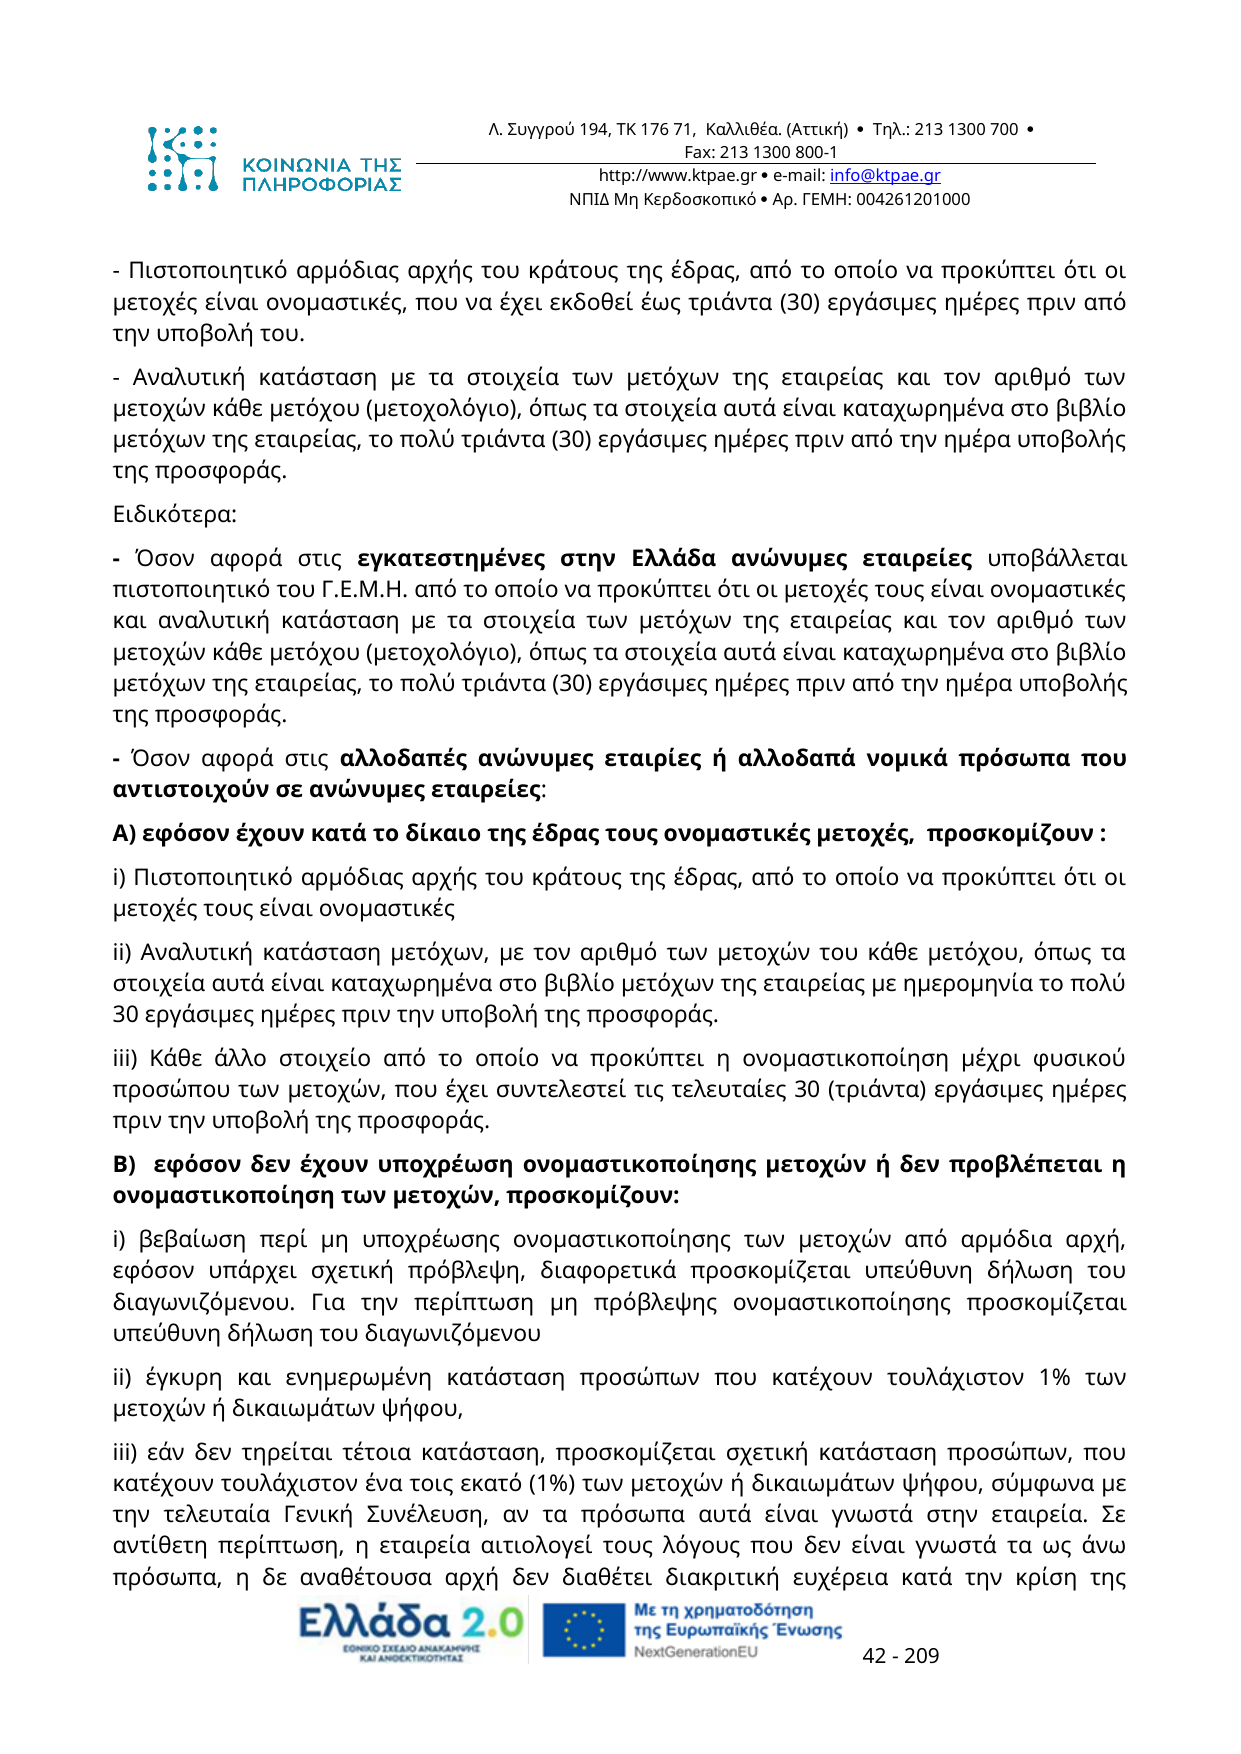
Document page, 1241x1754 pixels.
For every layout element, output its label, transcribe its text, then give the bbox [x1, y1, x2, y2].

text ii) Αναλυτική κατάσταση μετόχων, με τον αριθμό των μετοχών του κάθε μετόχου, όπως τα στοιχεία αυτά είναι καταχωρημένα στο βιβλίο μετόχων της εταιρείας με ημερομηνία το πολύ 30 εργάσιμες ημέρες πριν την υποβολή της προσφοράς. [112, 935, 1128, 1029]
text - Αναλυτική κατάσταση με τα στοιχεία των μετόχων της εταιρείας και τον αριθμό των μετοχών κάθε μετόχου (μετοχολόγιο), όπως τα στοιχεία αυτά είναι καταχωρημένα στο βιβλίο μετόχων της εταιρείας, το πολύ τριάντα (30) εργάσιμες ημέρες πριν από την ημέρα υποβολής της προσφοράς. [112, 360, 1128, 485]
picture [297, 1595, 852, 1664]
picture [134, 117, 417, 198]
text Ειδικότερα: [112, 498, 1128, 529]
text Α) εφόσον έχουν κατά το δίκαιο της έδρας τους ονομαστικές μετοχές, προσκομίζουν : [112, 817, 1128, 848]
text Β) εφόσον δεν έχουν υποχρέωση ονομαστικοποίησης μετοχών ή δεν προβλέπεται η ονομαστικοποίηση των μετοχών, προσκομίζουν: [112, 1148, 1128, 1210]
text iii) Κάθε άλλο στοιχείο από το οποίο να προκύπτει η ονομαστικοποίηση μέχρι φυσικού προσώπου των μετοχών, που έχει συντελεστεί τις τελευταίες 30 (τριάντα) εργάσιμες ημέρες πριν την υποβολή της προσφοράς. [112, 1042, 1128, 1135]
text - Όσον αφορά στις εγκατεστημένες στην Ελλάδα ανώνυμες εταιρείες υποβάλλεται πιστοποιητικό του Γ.Ε.Μ.Η. από το οποίο να προκύπτει ότι οι μετοχές τους είναι ονομαστικές και αναλυτική κατάσταση με τα στοιχεία των μετόχων της εταιρείας και τον αριθμό των μετοχών κάθε μετόχου (μετοχολόγιο), όπως τα στοιχεία αυτά είναι καταχωρημένα στο βιβλίο μετόχων της εταιρείας, το πολύ τριάντα (30) εργάσιμες ημέρες πριν από την ημέρα υποβολής της προσφοράς. [112, 542, 1128, 729]
text - Πιστοποιητικό αρμόδιας αρχής του κράτους της έδρας, από το οποίο να προκύπτει ότι οι μετοχές είναι ονομαστικές, που να έχει εκδοθεί έως τριάντα (30) εργάσιμες ημέρες πριν από την υποβολή του. [112, 254, 1128, 348]
text - Όσον αφορά στις αλλοδαπές ανώνυμες εταιρίες ή αλλοδαπά νομικά πρόσωπα που αντιστοιχούν σε ανώνυμες εταιρείες: [112, 742, 1128, 804]
text i) βεβαίωση περί μη υποχρέωσης ονομαστικοποίησης των μετοχών από αρμόδια αρχή, εφόσον υπάρχει σχετική πρόβλεψη, διαφορετικά προσκομίζεται υπεύθυνη δήλωση του διαγωνιζόμενου. Για την περίπτωση μη πρόβλεψης ονομαστικοποίησης προσκομίζεται υπεύθυνη δήλωση του διαγωνιζόμενου [112, 1223, 1128, 1348]
text i) Πιστοποιητικό αρμόδιας αρχής του κράτους της έδρας, από το οποίο να προκύπτει ότι οι μετοχές τους είναι ονομαστικές [112, 860, 1128, 923]
text ii) έγκυρη και ενημερωμένη κατάσταση προσώπων που κατέχουν τουλάχιστον 1% των μετοχών ή δικαιωμάτων ψήφου, [112, 1360, 1128, 1423]
